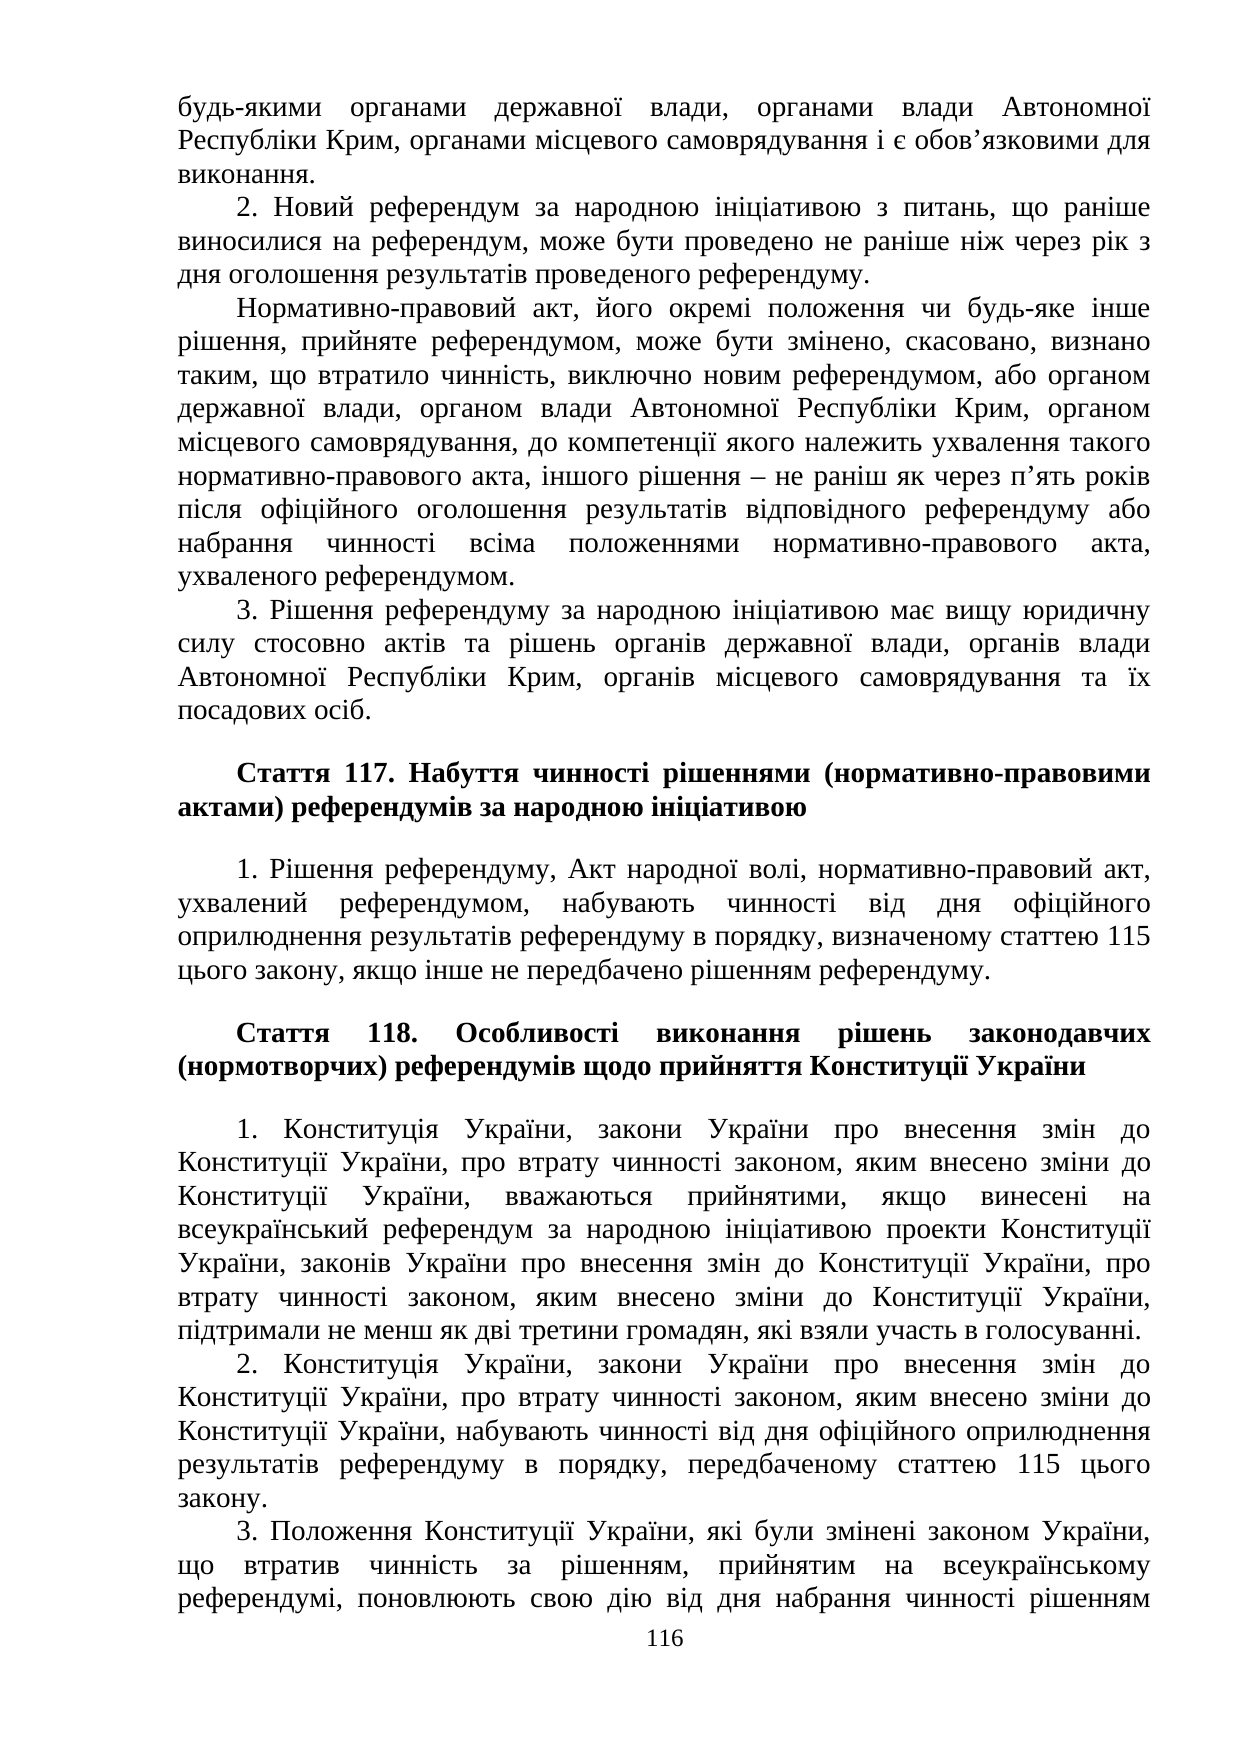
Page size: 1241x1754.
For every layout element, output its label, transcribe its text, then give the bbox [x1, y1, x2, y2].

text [177, 1513, 1152, 1614]
text Стаття 118. Особливості виконання рішень законодавчих (нормотворчих) референдумів щодо прийняття Конституції України [177, 1015, 1152, 1082]
text 2. Конституція України, закони України про внесення змін до Конституції України, про втрату чинності законом, яким внесено зміни до Конституції України, набувають чинності від дня офіційного оприлюднення результатів референдуму в порядку, передбаченому статтею 115 цього закону. [177, 1346, 1152, 1513]
text 3. Рішення референдуму за народною ініціативою має вищу юридичну силу стосовно актів та рішень органів державної влади, органів влади Автономної Республіки Крим, органів місцевого самоврядування та їх посадових осіб. [177, 592, 1152, 726]
text 2. Новий референдум за народною ініціативою з питань, що раніше виносилися на референдум, може бути проведено не раніше ніж через рік з дня оголошення результатів проведеного референдуму. [177, 189, 1152, 290]
text 1. Конституція України, закони України про внесення змін до Конституції України, про втрату чинності законом, яким внесено зміни до Конституції України, вважаються прийнятими, якщо винесені на всеукраїнський референдум за народною ініціативою проекти Конституції України, законів України про внесення змін до Конституції України, про втрату чинності законом, яким внесено зміни до Конституції України, підтримали не менш як дві третини громадян, які взяли участь в голосуванні. [177, 1111, 1152, 1346]
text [177, 89, 1152, 189]
text 1. Рішення референдуму, Акт народної волі, нормативно-правовий акт, ухвалений референдумом, набувають чинності від дня офіційного оприлюднення результатів референдуму в порядку, визначеному статтею 115 цього закону, якщо інше не передбачено рішенням референдуму. [177, 851, 1152, 986]
text Нормативно-правовий акт, його окремі положення чи будь-яке інше рішення, прийняте референдумом, може бути змінено, скасовано, визнано таким, що втратило чинність, виключно новим референдумом, або органом державної влади, органом влади Автономної Республіки Крим, органом місцевого самоврядування, до компетенції якого належить ухвалення такого нормативно-правового акта, іншого рішення – не раніш як через п’ять років після офіційного оголошення результатів відповідного референдуму або набрання чинності всіма положеннями нормативно-правового акта, ухваленого референдумом. [177, 290, 1152, 592]
text Стаття 117. Набуття чинності рішеннями (нормативно-правовими актами) референдумів за народною ініціативою [177, 755, 1152, 822]
